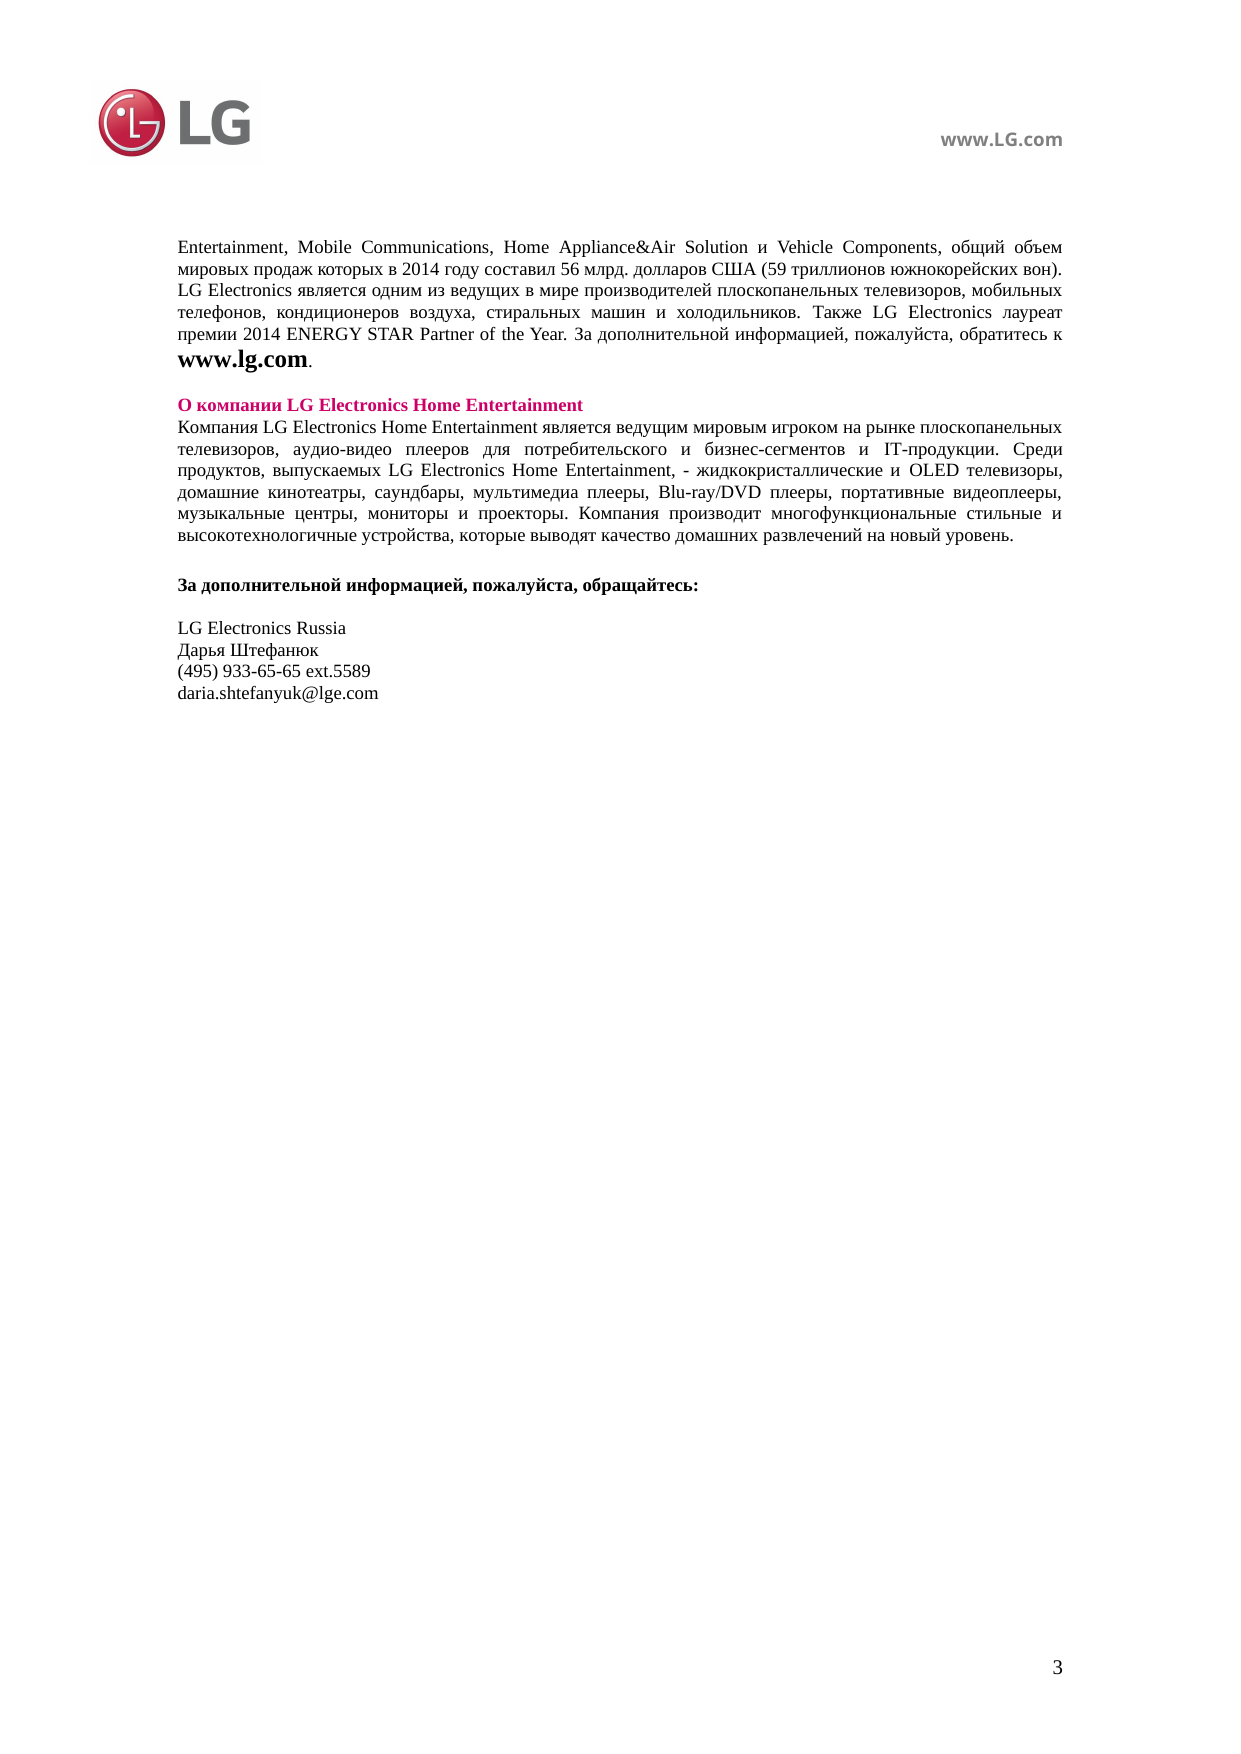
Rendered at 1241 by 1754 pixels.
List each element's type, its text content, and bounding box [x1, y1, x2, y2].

text (495) 933-65-65 ext.5589 [177, 660, 1063, 682]
text За дополнительной информацией, пожалуйста, обращайтесь: [177, 574, 1063, 596]
picture [89, 79, 264, 166]
text LG Electronics Russia [177, 617, 1063, 639]
text daria.shtefanyuk@lge.com [177, 682, 1063, 703]
text Дарья Штефанюк [177, 639, 1063, 660]
text О компании LG Electronics Home Entertainment [177, 394, 1063, 416]
text Компания LG Electronics Home Entertainment является ведущим мировым игроком на рынке плоскопанельных телевизоров, аудио-видео плееров для потребительского и бизнес-сегментов и IT-продукции. Среди продуктов, выпускаемых LG Electronics Home Entertainment, - жидкокристаллические и OLED телевизоры, домашние кинотеатры, саундбары, мультимедиа плееры, Blu-ray/DVD плееры, портативные видеоплееры, музыкальные центры, мониторы и проекторы. Компания производит многофункциональные стильные и высокотехнологичные устройства, которые выводят качество домашних развлечений на новый уровень. [177, 416, 1063, 545]
